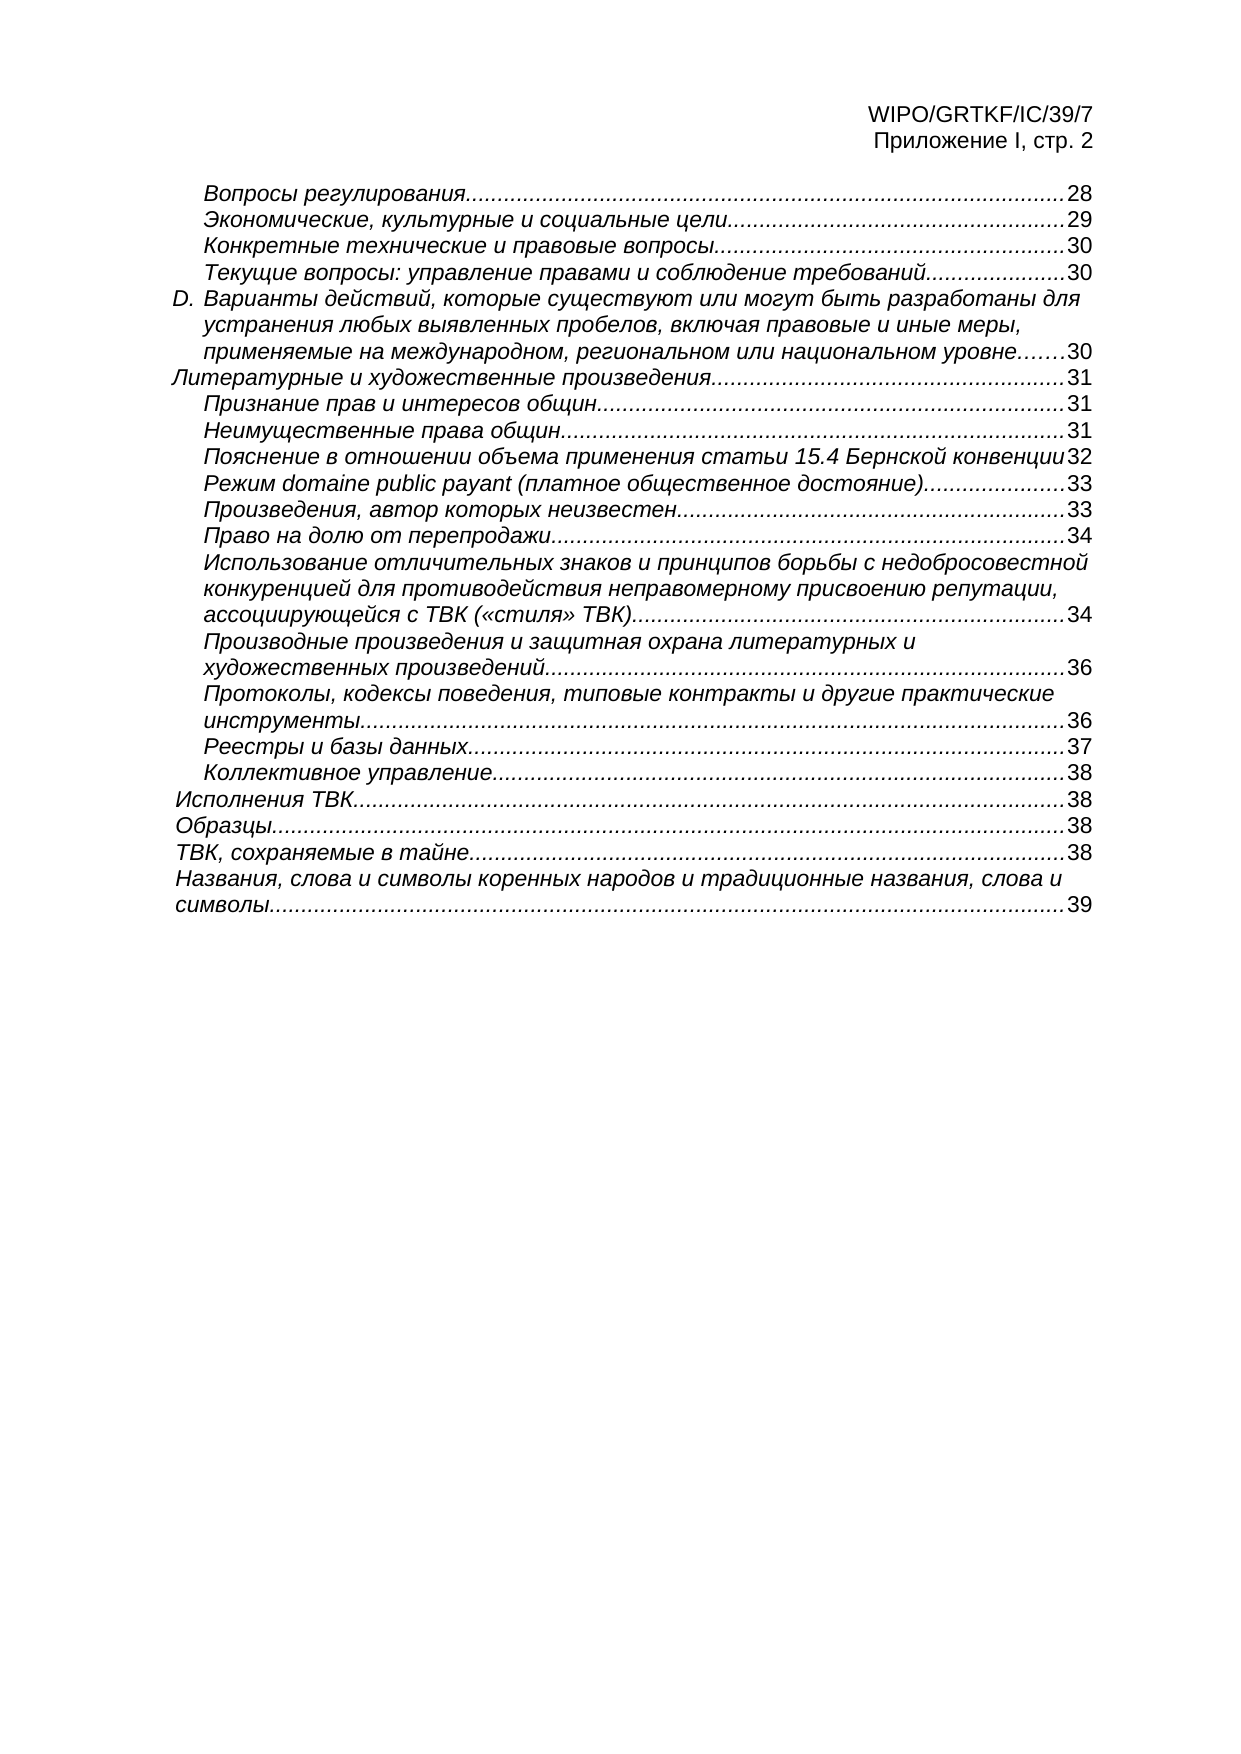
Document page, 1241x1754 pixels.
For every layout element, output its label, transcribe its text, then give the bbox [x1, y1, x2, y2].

text Образцы 38 [175, 812, 1093, 838]
text Текущие вопросы: управление правами и соблюдение требований 30 [203, 259, 1093, 285]
text Вопросы регулирования 28 [203, 179, 1093, 206]
text Режим domaine public payant (платное общественное достояние) 33 [203, 469, 1093, 496]
text Реестры и базы данных 37 [203, 733, 1093, 759]
text Экономические, культурные и социальные цели 29 [203, 206, 1093, 232]
text Коллективное управление 38 [203, 759, 1093, 786]
text Признание прав и интересов общин 31 [203, 390, 1093, 417]
text Производные произведения и защитная охрана литературных и художественных произведений 36 [203, 628, 1093, 680]
text Исполнения ТВК 38 [175, 786, 1093, 812]
text Неимущественные права общин 31 [203, 417, 1093, 443]
text Использование отличительных знаков и принципов борьбы с недобросовестной конкуренцией для противодействия неправомерному присвоению репутации, ассоциирующейся с ТВК («стиля» ТВК) 34 [203, 548, 1093, 628]
text Конкретные технические и правовые вопросы 30 [203, 232, 1093, 259]
text Названия, слова и символы коренных народов и традиционные названия, слова и символы 39 [175, 865, 1093, 917]
text Пояснение в отношении объема применения статьи 15.4 Бернской конвенции 32 [203, 443, 1093, 469]
text D. Варианты действий, которые существуют или могут быть разработаны для устранения любых выявленных пробелов, включая правовые и иные меры, применяемые на международном, региональном или национальном уровне 30 [172, 285, 1093, 364]
text Произведения, автор которых неизвестен 33 [203, 496, 1093, 522]
text Протоколы, кодексы поведения, типовые контракты и другие практические инструменты 36 [203, 680, 1093, 733]
text Право на долю от перепродажи 34 [203, 522, 1093, 548]
text ТВК, сохраняемые в тайне 38 [175, 838, 1093, 865]
text Литературные и художественные произведения 31 [172, 364, 1093, 390]
